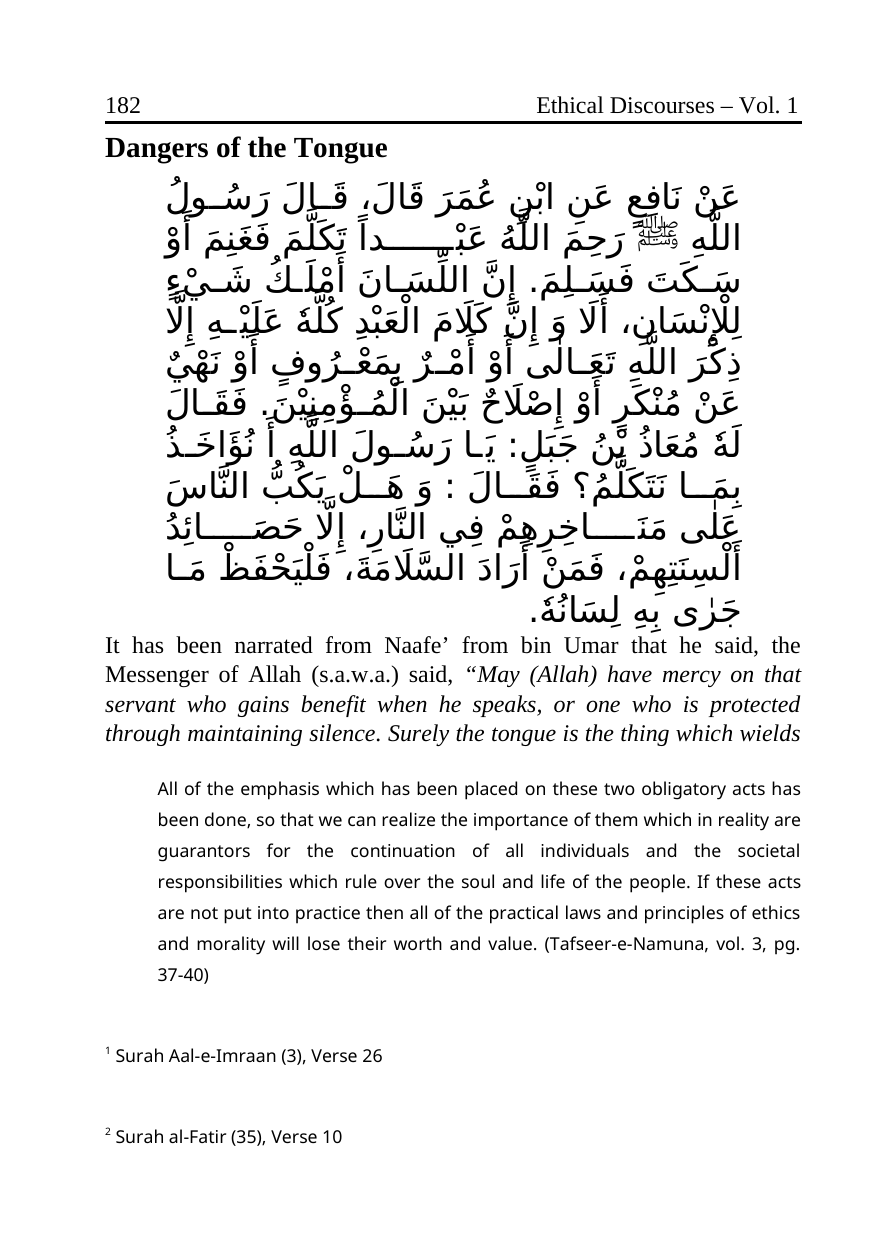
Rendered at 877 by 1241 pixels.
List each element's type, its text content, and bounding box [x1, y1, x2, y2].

subtitle Dangers of the Tongue [105, 131, 802, 164]
text عَنْ نَافِعٍ عَنِ ابْنِ عُمَرَ قَالَ، قَالَ رَسُولُ اللَّهِ ﷺ رَحِمَ اللَّهُ عَبْداً تَكَلَّمَ فَغَنِمَ أَوْ سَكَتَ فَسَلِمَ. إِنَّ اللِّسَانَ أَمْلَكُ شَيْ‏ءٍ لِلْإِنْسَانِ، أَلَا وَ إِنَّ كَلَامَ الْعَبْدِ كُلَّهٗ عَلَيْهِ إِلَّا ذِكْرَ اللَّهِ تَعَالٰى أَوْ أَمْرٌ بِمَعْرُوفٍ أَوْ نَهْيٌ عَنْ مُنْكَرٍ أَوْ إِصْلَاحٌ بَيْنَ الْمُؤْمِنِيْنَ. فَقَالَ لَهٗ مُعَاذُ بْنُ جَبَلٍ: يَا رَسُولَ اللَّهِ أَ نُؤَاخَذُ بِمَا نَتَكَلَّمُ؟ فَقَالَ : وَ هَلْ يَكُبُّ النَّاسَ عَلٰى مَنَاخِرِهِمْ فِي النَّارِ، إِلَّا حَصَائِدُ أَلْسِنَتِهِمْ، فَمَنْ أَرَادَ السَّلَامَةَ، فَلْيَحْفَظْ مَا جَرٰى بِهِ لِسَانُهٗ. [165, 177, 742, 630]
text It has been narrated from Naafe’ from bin Umar that he said, the Messenger of Allah (s.a.w.a.) said, “May (Allah) have mercy on that servant who gains benefit when he speaks, or one who is protected through maintaining silence. Surely the tongue is the thing which wields the most authority over a person. Be aware that everything that servant speaks is against him, except for the remembrance of Allah, the High, or the commanding of others to that which is right or preventing them from that which is evil, or setting the affair right between two believers.” One of the companions named Ma’az bin Jabal said, “O’ Messenger of Allah (s.a.w.a.)! Will we be held accountable for that which we speak?” The Prophet (s.a.w.a.) replied, [105, 630, 802, 747]
